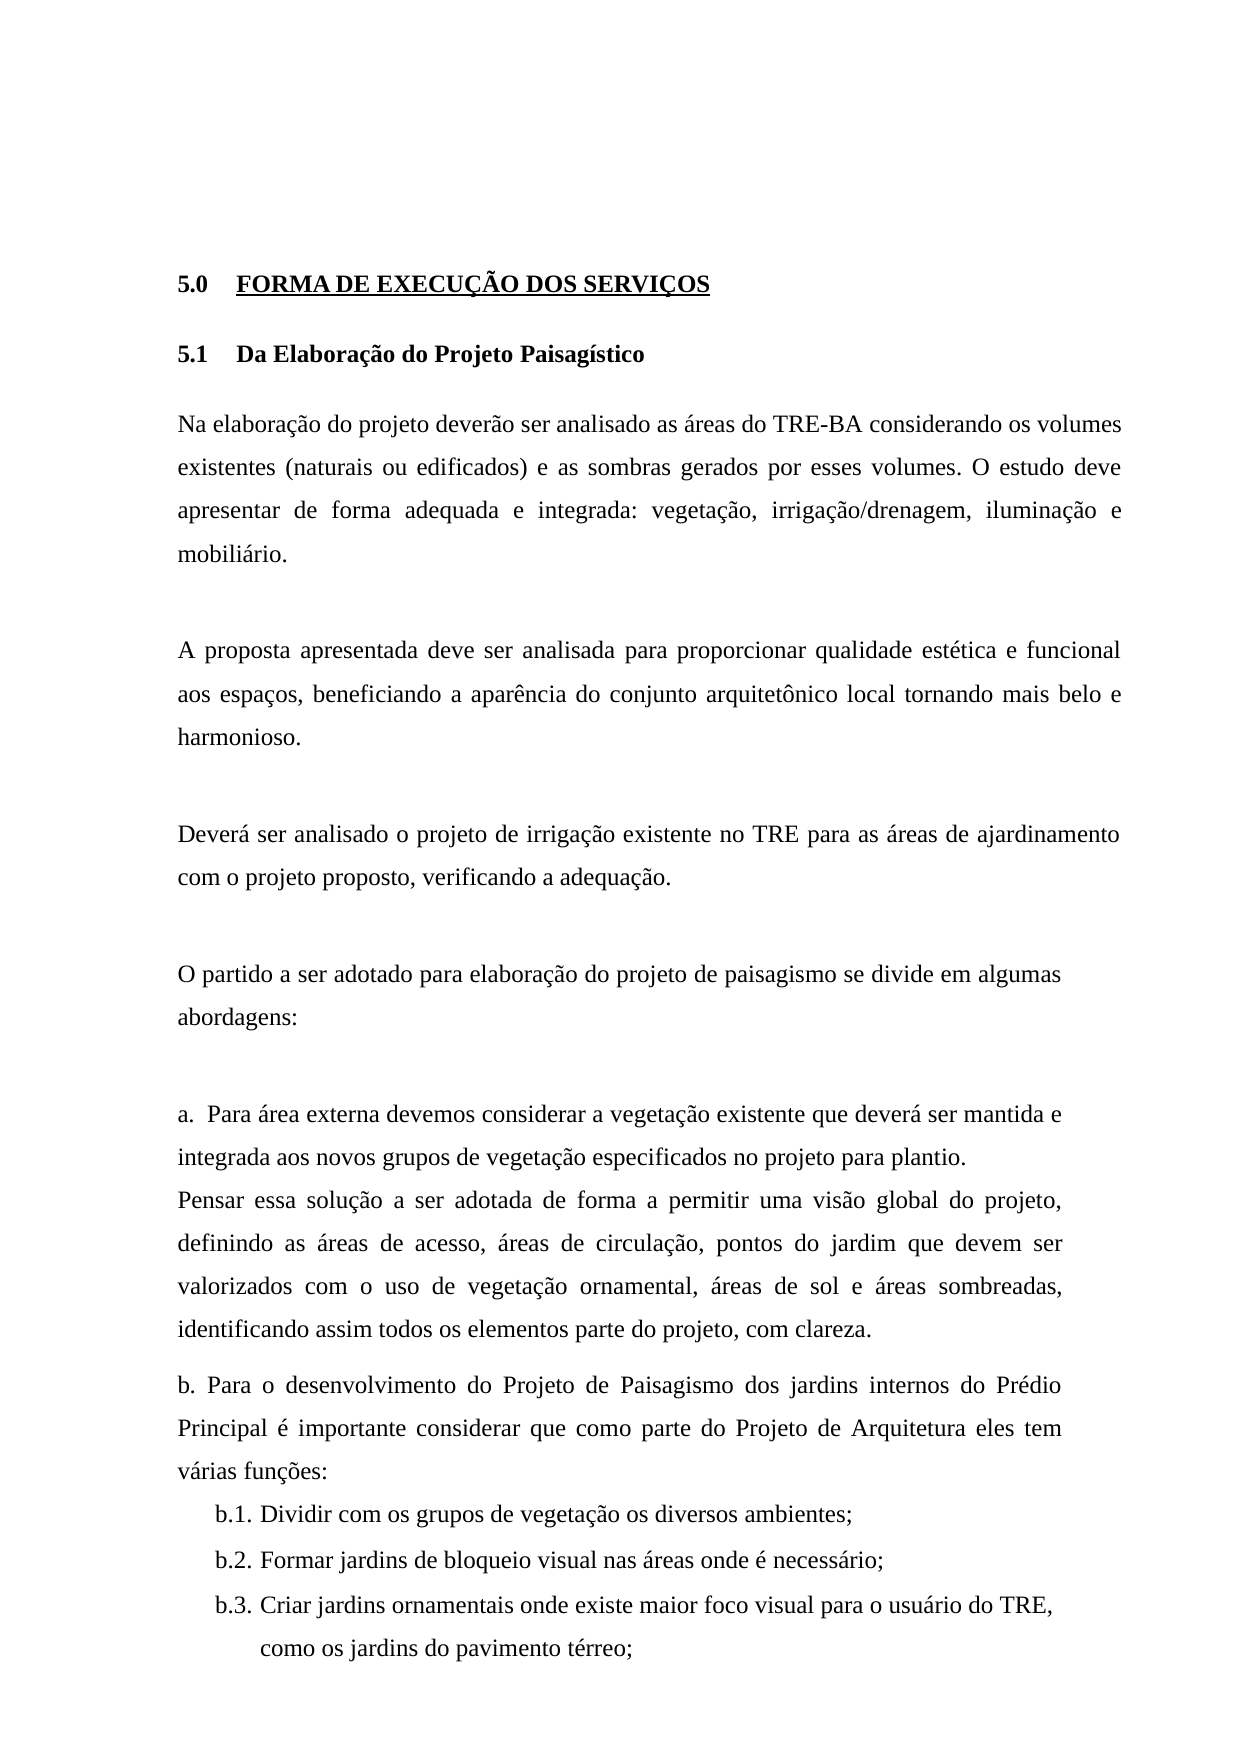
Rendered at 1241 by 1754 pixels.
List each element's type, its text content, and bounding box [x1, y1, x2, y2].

text O partido a ser adotado para elaboração do projeto de paisagismo se divide em algumas abordagens: [177, 959, 1063, 1031]
list Dividir com os grupos de vegetação os diversos ambientes; [215, 1499, 1151, 1528]
list Para área externa devemos considerar a vegetação existente que deverá ser mantida e integrada aos novos grupos de vegetação especificados no projeto para plantio. [177, 1099, 1063, 1171]
text Pensar essa solução a ser adotada de forma a permitir uma visão global do projeto, definindo as áreas de acesso, áreas de circulação, pontos do jardim que devem ser valorizados com o uso de vegetação ornamental, áreas de sol e áreas sombreadas, identificando assim todos os elementos parte do projeto, com clareza. [177, 1185, 1063, 1343]
list Criar jardins ornamentais onde existe maior foco visual para o usuário do TRE, como os jardins do pavimento térreo; [215, 1590, 1063, 1662]
list Da Elaboração do Projeto Paisagístico [177, 339, 1151, 367]
list Formar jardins de bloqueio visual nas áreas onde é necessário; [215, 1545, 1151, 1573]
text Na elaboração do projeto deverão ser analisado as áreas do TRE-BA considerando os volumes existentes (naturais ou edificados) e as sombras gerados por esses volumes. O estudo deve apresentar de forma adequada e integrada: vegetação, irrigação/drenagem, iluminação e mobiliário. [177, 409, 1122, 567]
text Deverá ser analisado o projeto de irrigação existente no TRE para as áreas de ajardinamento com o projeto proposto, verificando a adequação. [177, 819, 1122, 891]
text A proposta apresentada deve ser analisada para proporcionar qualidade estética e funcional aos espaços, beneficiando a aparência do conjunto arquitetônico local tornando mais belo e harmonioso. [177, 636, 1122, 751]
subtitle FORMA DE EXECUÇÃO DOS SERVIÇOS [177, 269, 1151, 297]
list Para o desenvolvimento do Projeto de Paisagismo dos jardins internos do Prédio Principal é importante considerar que como parte do Projeto de Arquitetura eles tem várias funções: [177, 1370, 1063, 1485]
